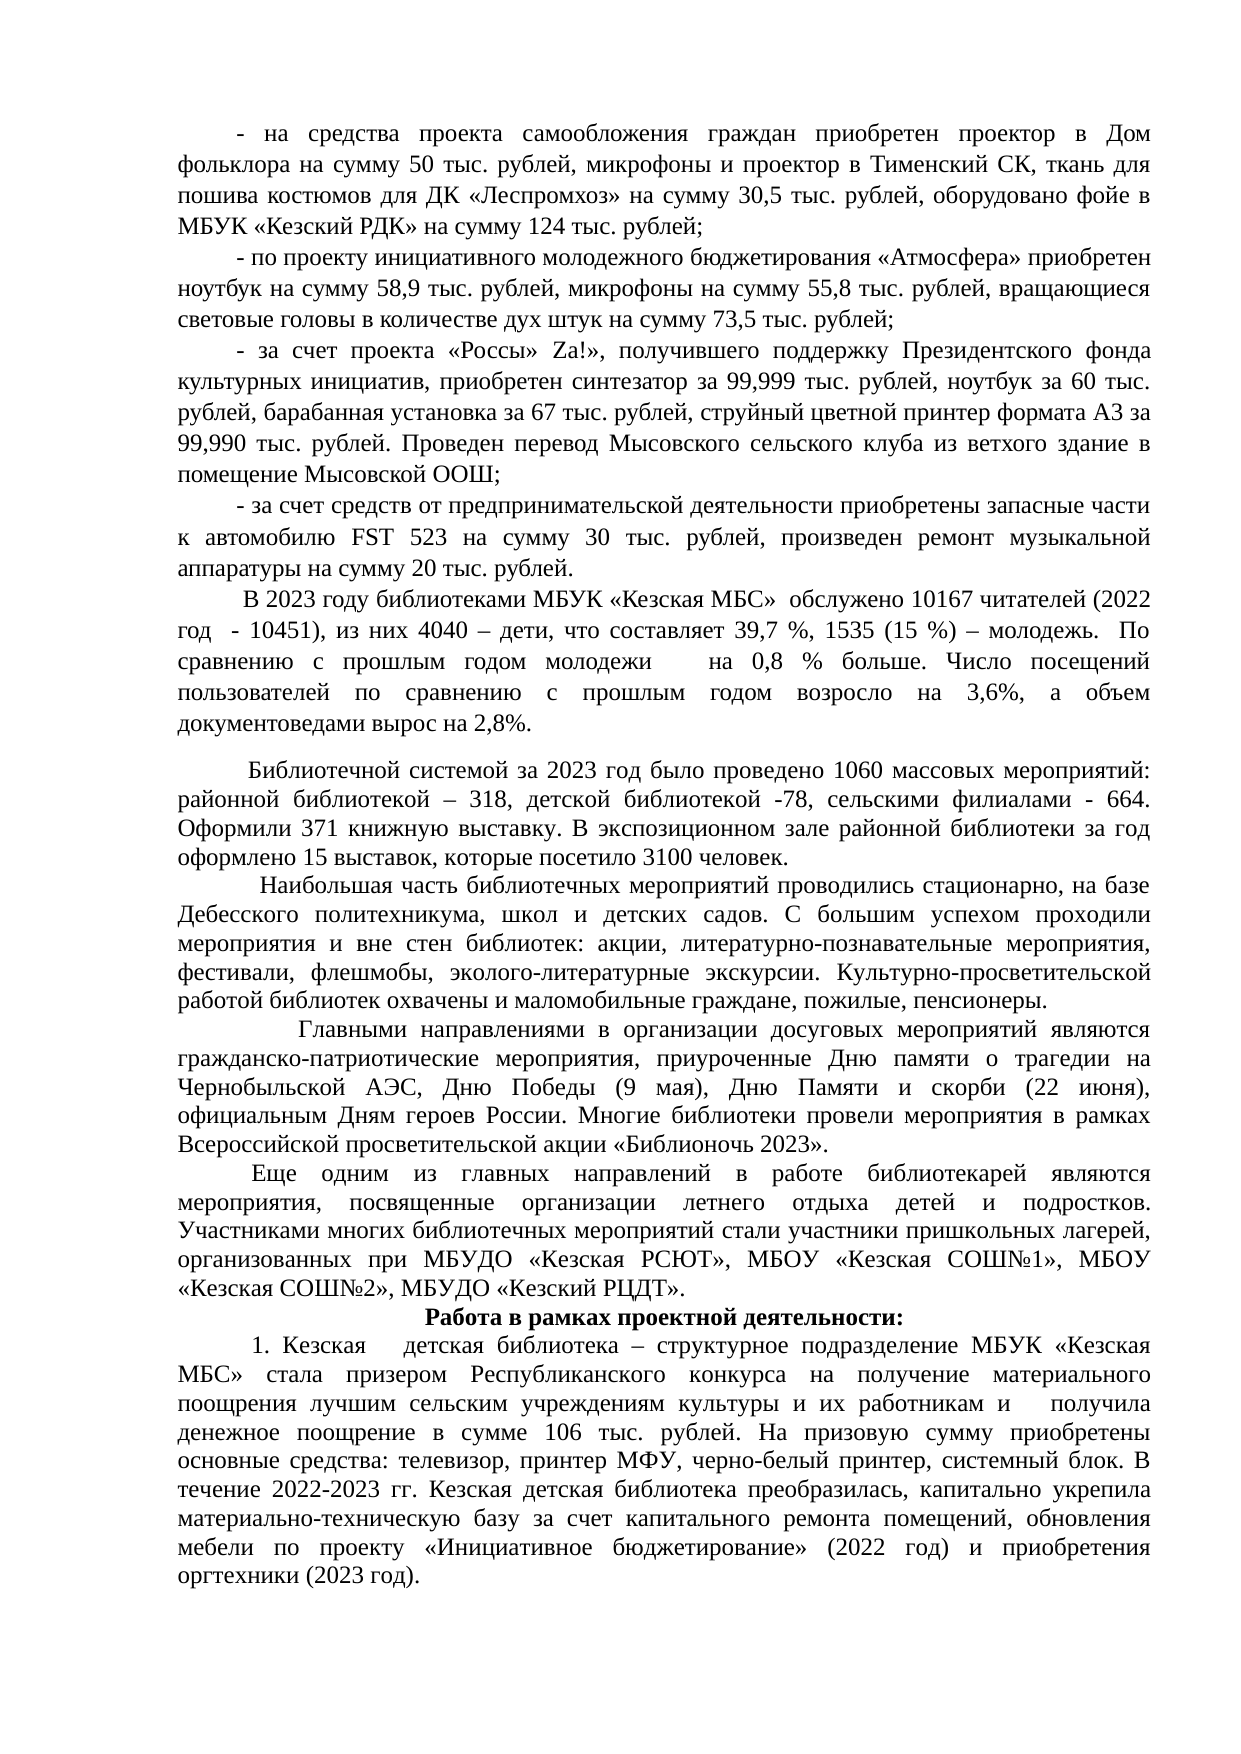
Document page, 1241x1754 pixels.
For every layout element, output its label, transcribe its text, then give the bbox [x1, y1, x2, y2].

text Главными направлениями в организации досуговых мероприятий являются гражданско-патриотические мероприятия, приуроченные Дню памяти о трагедии на Чернобыльской АЭС, Дню Победы (9 мая), Дню Памяти и скорби (22 июня), официальным Дням героев России. Многие библиотеки провели мероприятия в рамках Всероссийской просветительской акции «Библионочь 2023». [177, 1014, 1152, 1158]
text 1. Кезская детская библиотека – структурное подразделение МБУК «Кезская МБС» стала призером Республиканского конкурса на получение материального поощрения лучшим сельским учреждениям культуры и их работникам и получила денежное поощрение в сумме 106 тыс. рублей. На призовую сумму приобретены основные средства: телевизор, принтер МФУ, черно-белый принтер, системный блок. В течение 2022-2023 гг. Кезская детская библиотека преобразилась, капитально укрепила материально-техническую базу за счет капитального ремонта помещений, обновления мебели по проекту «Инициативное бюджетирование» (2022 год) и приобретения оргтехники (2023 год). [177, 1331, 1152, 1589]
text Еще одним из главных направлений в работе библиотекарей являются мероприятия, посвященные организации летнего отдыха детей и подростков. Участниками многих библиотечных мероприятий стали участники пришкольных лагерей, организованных при МБУДО «Кезская РСЮТ», МБОУ «Кезская СОШ№1», МБОУ «Кезская СОШ№2», МБУДО «Кезский РЦДТ». [177, 1158, 1152, 1302]
text Наибольшая часть библиотечных мероприятий проводились стационарно, на базе Дебесского политехникума, школ и детских садов. С большим успехом проходили мероприятия и вне стен библиотек: акции, литературно-познавательные мероприятия, фестивали, флешмобы, эколого-литературные экскурсии. Культурно-просветительской работой библиотек охвачены и маломобильные граждане, пожилые, пенсионеры. [177, 871, 1152, 1014]
text Библиотечной системой за 2023 год было проведено 1060 массовых мероприятий: районной библиотекой – 318, детской библиотекой -78, сельскими филиалами - 664. Оформили 371 книжную выставку. В экспозиционном зале районной библиотеки за год оформлено 15 выставок, которые посетило 3100 человек. [177, 756, 1152, 871]
text - за счет проекта «Россы» Zа!», получившего поддержку Президентского фонда культурных инициатив, приобретен синтезатор за 99,999 тыс. рублей, ноутбук за 60 тыс. рублей, барабанная установка за 67 тыс. рублей, струйный цветной принтер формата А3 за 99,990 тыс. рублей. Проведен перевод Мысовского сельского клуба из ветхого здание в помещение Мысовской ООШ; [177, 335, 1152, 488]
text - за счет средств от предпринимательской деятельности приобретены запасные части к автомобилю FST 523 на сумму 30 тыс. рублей, произведен ремонт музыкальной аппаратуры на сумму 20 тыс. рублей. [177, 491, 1152, 581]
text - на средства проекта самообложения граждан приобретен проектор в Дом фольклора на сумму 50 тыс. рублей, микрофоны и проектор в Тименский СК, ткань для пошива костюмов для ДК «Леспромхоз» на сумму 30,5 тыс. рублей, оборудовано фойе в МБУК «Кезский РДК» на сумму 124 тыс. рублей; [177, 118, 1152, 240]
text Работа в рамках проектной деятельности: [177, 1302, 1152, 1331]
text - по проекту инициативного молодежного бюджетирования «Атмосфера» приобретен ноутбук на сумму 58,9 тыс. рублей, микрофоны на сумму 55,8 тыс. рублей, вращающиеся световые головы в количестве дух штук на сумму 73,5 тыс. рублей; [177, 242, 1152, 333]
text В 2023 году библиотеками МБУК «Кезская МБС» обслужено 10167 читателей (2022 год - 10451), из них 4040 – дети, что составляет 39,7 %, 1535 (15 %) – молодежь. По сравнению с прошлым годом молодежи на 0,8 % больше. Число посещений пользователей по сравнению с прошлым годом возросло на 3,6%, а объем документоведами вырос на 2,8%. [177, 584, 1152, 737]
